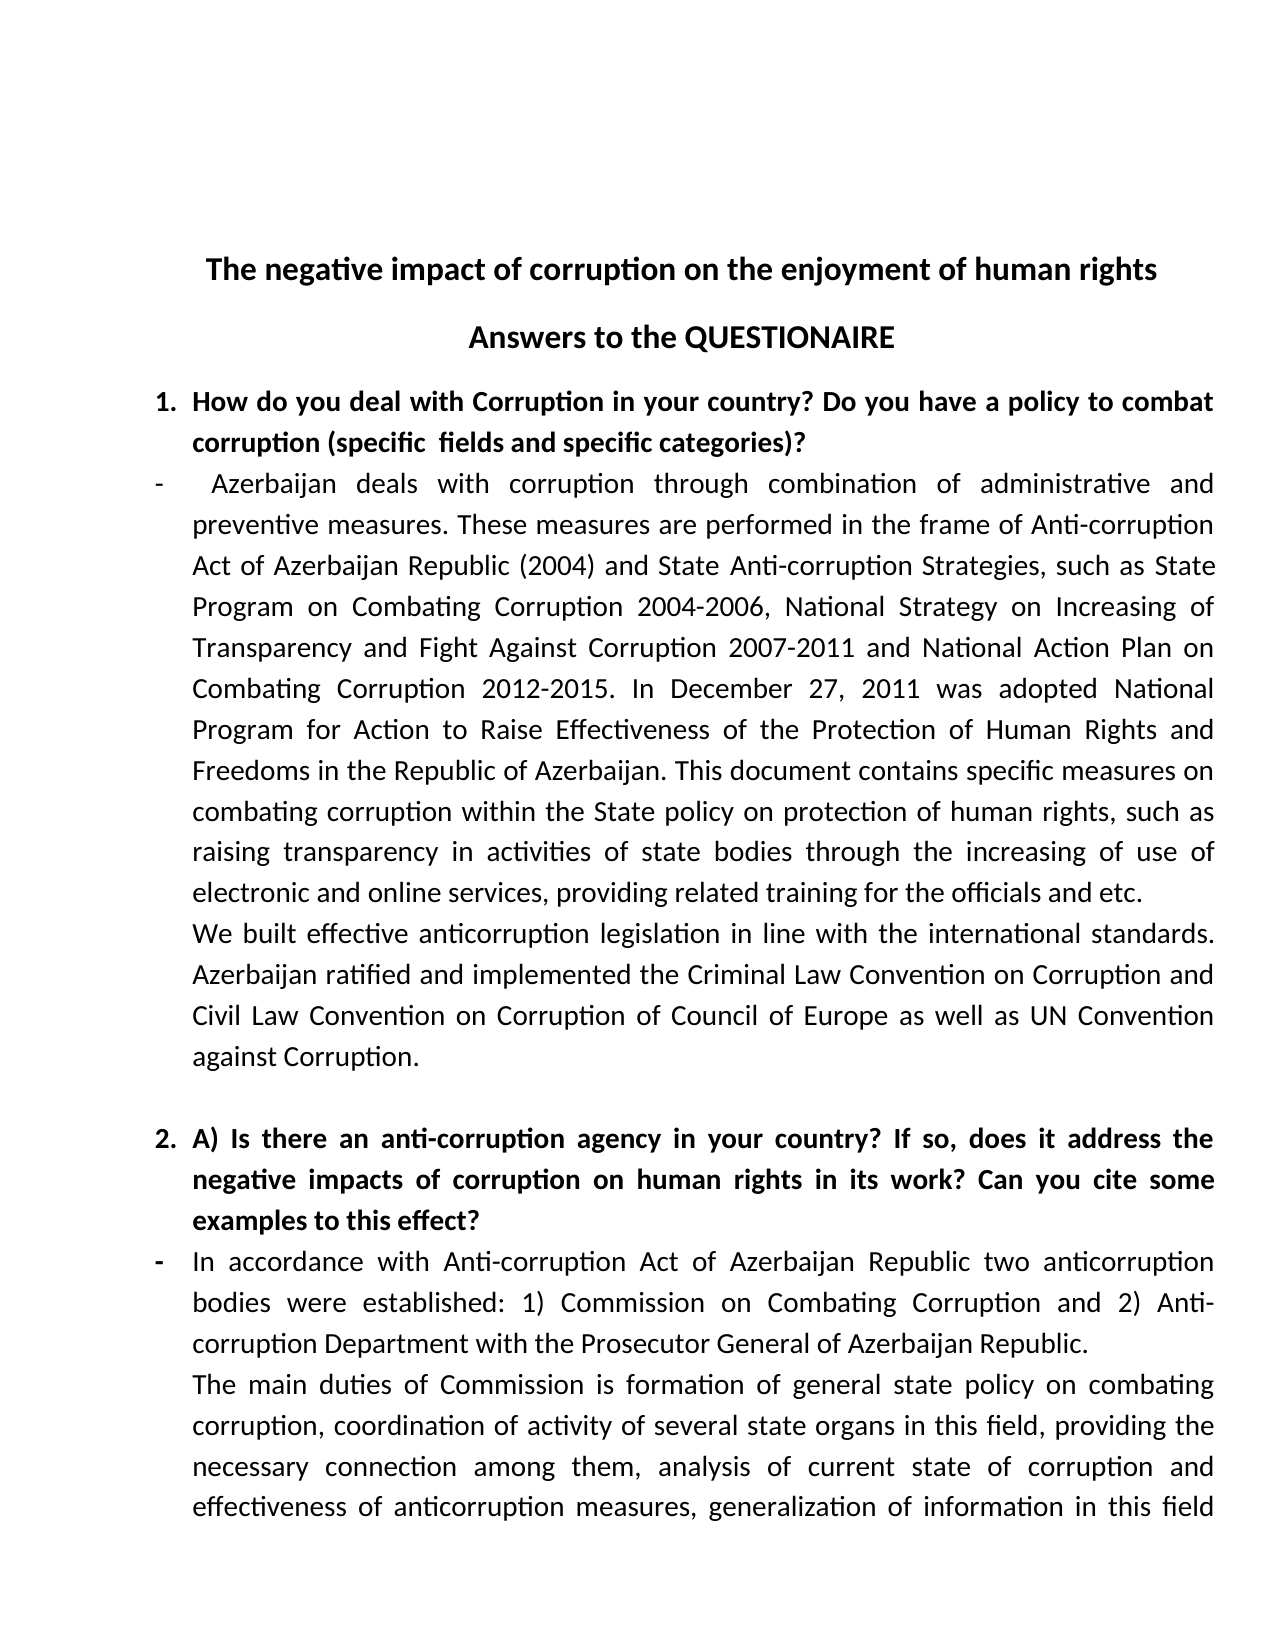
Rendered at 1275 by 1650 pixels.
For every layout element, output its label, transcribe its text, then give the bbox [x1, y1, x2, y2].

text The negative impact of corruption on the enjoyment of human rights [148, 248, 1216, 289]
text Answers to the QUESTIONAIRE [148, 316, 1216, 356]
list We built effective anticorruption legislation in line with the international standards. Azerbaijan ratified and implemented the Criminal Law Convention on Corruption and Civil Law Convention on Corruption of Council of Europe as well as UN Convention against Corruption. [192, 915, 1216, 1074]
list How do you deal with Corruption in your country? Do you have a policy to combat corruption (specific fields and specific categories)? [154, 383, 1216, 460]
list In accordance with Anti-corruption Act of Azerbaijan Republic two anticorruption bodies were established: 1) Commission on Combating Corruption and 2) Anti-corruption Department with the Prosecutor General of Azerbaijan Republic. [154, 1243, 1216, 1360]
list A) Is there an anti-corruption agency in your country? If so, does it address the negative impacts of corruption on human rights in its work? Can you cite some examples to this effect? [154, 1120, 1216, 1238]
list Azerbaijan deals with corruption through combination of administrative and preventive measures. These measures are performed in the frame of Anti-corruption Act of Azerbaijan Republic (2004) and State Anti-corruption Strategies, such as State Program on Combating Corruption 2004-2006, National Strategy on Increasing of Transparency and Fight Against Corruption 2007-2011 and National Action Plan on Combating Corruption 2012-2015. In December 27, 2011 was adopted National Program for Action to Raise Effectiveness of the Protection of Human Rights and Freedoms in the Republic of Azerbaijan. This document contains specific measures on combating corruption within the State policy on protection of human rights, such as raising transparency in activities of state bodies through the increasing of use of electronic and online services, providing related training for the officials and etc. [154, 465, 1216, 910]
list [192, 1366, 1216, 1524]
